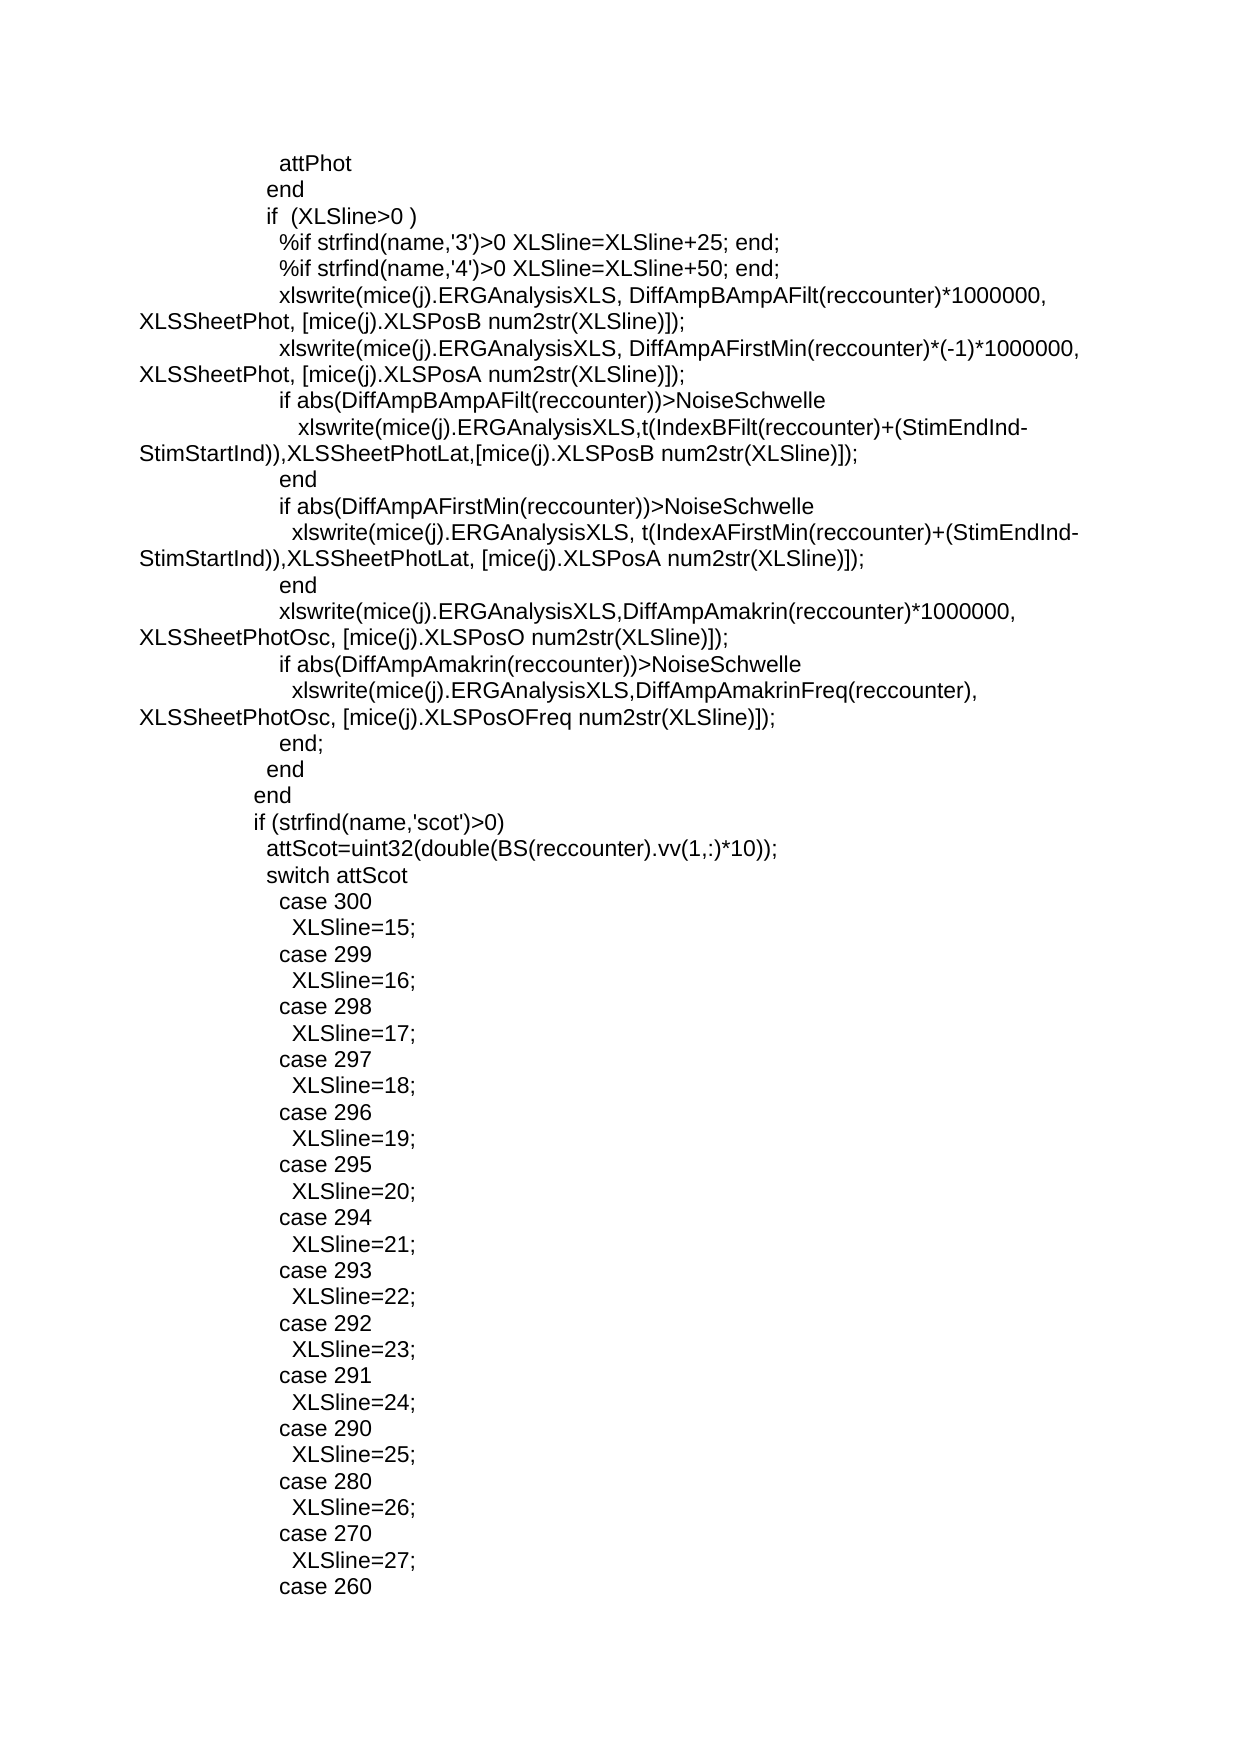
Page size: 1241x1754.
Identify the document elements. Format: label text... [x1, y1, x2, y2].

text case 295 [139, 1151, 1101, 1178]
text end [139, 466, 1101, 493]
text if abs(DiffAmpAFirstMin(reccounter))>NoiseSchwelle [139, 493, 1101, 519]
text end [139, 782, 1101, 809]
text XLSline=25; [139, 1441, 1101, 1468]
text XLSline=15; [139, 914, 1101, 941]
text XLSline=24; [139, 1389, 1101, 1415]
text end; [139, 730, 1101, 756]
text xlswrite(mice(j).ERGAnalysisXLS,DiffAmpAmakrin(reccounter)*1000000, XLSSheetPhotOsc, [mice(j).XLSPosO num2str(XLSline)]); [139, 598, 1101, 651]
text XLSline=20; [139, 1178, 1101, 1204]
text case 299 [139, 941, 1101, 967]
text xlswrite(mice(j).ERGAnalysisXLS, t(IndexAFirstMin(reccounter)+(StimEndInd-StimStartInd)),XLSSheetPhotLat, [mice(j).XLSPosA num2str(XLSline)]); [139, 519, 1101, 572]
text case 293 [139, 1257, 1101, 1283]
text if (strfind(name,'scot')>0) [139, 809, 1101, 835]
text XLSline=18; [139, 1072, 1101, 1099]
text XLSline=27; [139, 1547, 1101, 1573]
text attScot=uint32(double(BS(reccounter).vv(1,:)*10)); [139, 835, 1101, 862]
text %if strfind(name,'4')>0 XLSline=XLSline+50; end; [139, 255, 1101, 282]
text XLSline=21; [139, 1231, 1101, 1257]
text end [139, 572, 1101, 598]
text end [139, 176, 1101, 203]
text XLSline=19; [139, 1125, 1101, 1151]
text XLSline=16; [139, 967, 1101, 993]
text attPhot [139, 150, 1101, 176]
text xlswrite(mice(j).ERGAnalysisXLS, DiffAmpBAmpAFilt(reccounter)*1000000, XLSSheetPhot, [mice(j).XLSPosB num2str(XLSline)]); [139, 282, 1101, 334]
text case 300 [139, 888, 1101, 914]
text case 297 [139, 1046, 1101, 1072]
text switch attScot [139, 862, 1101, 888]
text if (XLSline>0 ) [139, 203, 1101, 229]
text case 270 [139, 1520, 1101, 1547]
text xlswrite(mice(j).ERGAnalysisXLS,t(IndexBFilt(reccounter)+(StimEndInd-StimStartInd)),XLSSheetPhotLat,[mice(j).XLSPosB num2str(XLSline)]); [139, 413, 1101, 466]
text case 260 [139, 1573, 1101, 1599]
text case 296 [139, 1099, 1101, 1125]
text case 291 [139, 1362, 1101, 1389]
text case 298 [139, 993, 1101, 1020]
text xlswrite(mice(j).ERGAnalysisXLS,DiffAmpAmakrinFreq(reccounter), XLSSheetPhotOsc, [mice(j).XLSPosOFreq num2str(XLSline)]); [139, 677, 1101, 730]
text case 280 [139, 1468, 1101, 1494]
text XLSline=26; [139, 1494, 1101, 1520]
text case 294 [139, 1204, 1101, 1231]
text XLSline=17; [139, 1020, 1101, 1046]
text case 292 [139, 1309, 1101, 1336]
text %if strfind(name,'3')>0 XLSline=XLSline+25; end; [139, 229, 1101, 255]
text end [139, 756, 1101, 782]
text if abs(DiffAmpBAmpAFilt(reccounter))>NoiseSchwelle [139, 387, 1101, 413]
text XLSline=22; [139, 1283, 1101, 1309]
text xlswrite(mice(j).ERGAnalysisXLS, DiffAmpAFirstMin(reccounter)*(-1)*1000000, XLSSheetPhot, [mice(j).XLSPosA num2str(XLSline)]); [139, 334, 1101, 387]
text XLSline=23; [139, 1336, 1101, 1362]
text case 290 [139, 1415, 1101, 1441]
text if abs(DiffAmpAmakrin(reccounter))>NoiseSchwelle [139, 651, 1101, 677]
